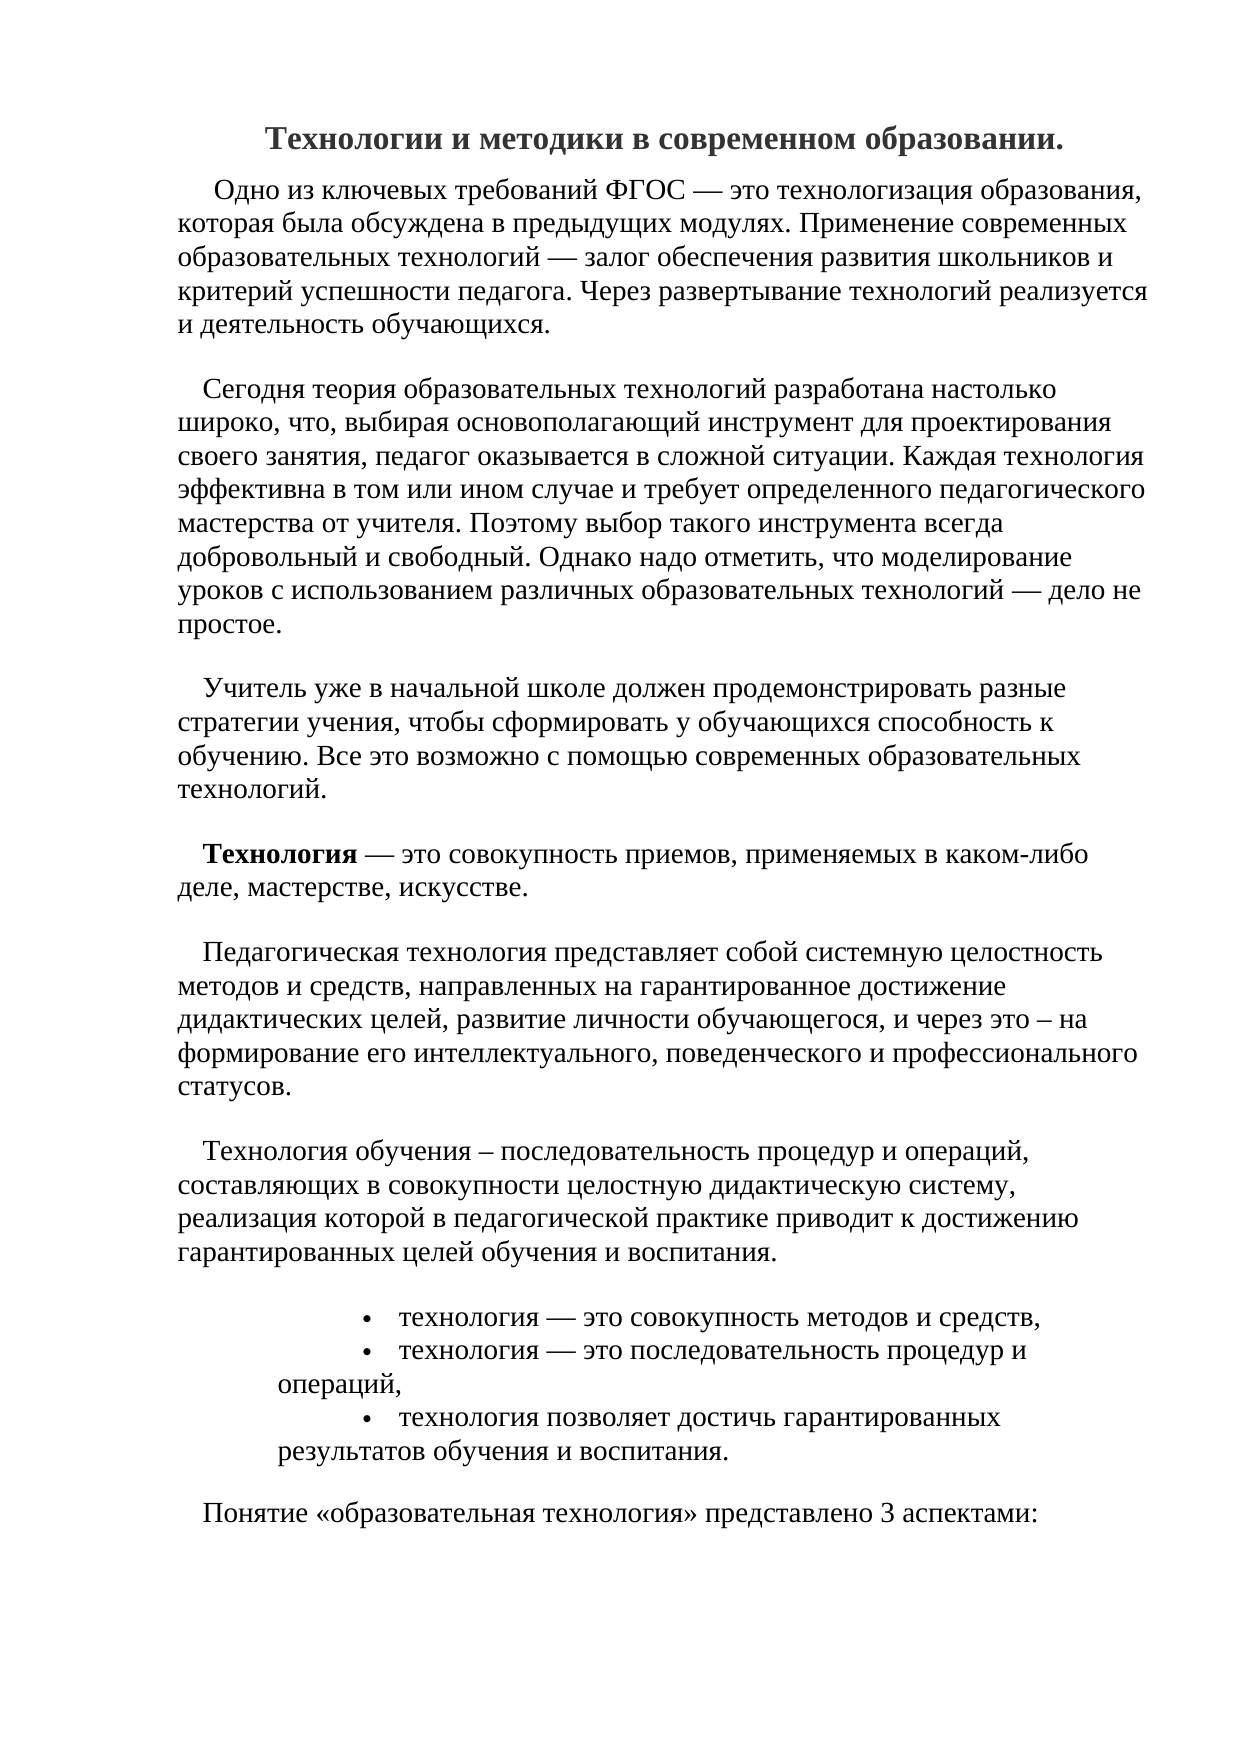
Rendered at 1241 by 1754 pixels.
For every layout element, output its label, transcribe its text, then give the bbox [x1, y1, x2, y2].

text Технология — это совокупность приемов, применяемых в каком-либо деле, мастерстве, искусстве. [177, 836, 1152, 903]
text Педагогическая технология представляет собой системную целостность методов и средств, направленных на гарантированное достижение дидактических целей, развитие личности обучающегося, и через это – на формирование его интеллектуального, поведенческого и профессионального статусов. [177, 934, 1152, 1102]
text Сегодня теория образовательных технологий разработана настолько широко, что, выбирая основополагающий инструмент для проектирования своего занятия, педагог оказывается в сложной ситуации. Каждая технология эффективна в том или ином случае и требует определенного педагогического мастерства от учителя. Поэтому выбор такого инструмента всегда добровольный и свободный. Однако надо отметить, что моделирование уроков с использованием различных образовательных технологий — дело не простое. [177, 371, 1152, 639]
list технология позволяет достичь гарантированных результатов обучения и воспитания. [277, 1399, 1152, 1466]
text Понятие «образовательная технология» представлено 3 аспектами: [177, 1496, 1152, 1529]
text Технологии и методики в современном образовании. [177, 118, 1152, 156]
text Учитель уже в начальной школе должен продемонстрировать разные стратегии учения, чтобы сформировать у обучающихся способность к обучению. Все это возможно с помощью современных образовательных технологий. [177, 671, 1152, 805]
list технология — это последовательность процедур и операций, [277, 1332, 1152, 1399]
list технология — это совокупность методов и средств, [277, 1299, 1152, 1332]
text Технология обучения – последовательность процедур и операций, составляющих в совокупности целостную дидактическую систему, реализация которой в педагогической практике приводит к достижению гарантированных целей обучения и воспитания. [177, 1133, 1152, 1267]
text Одно из ключевых требований ФГОС — это технологизация образования, которая была обсуждена в предыдущих модулях. Применение современных образовательных технологий — залог обеспечения развития школьников и критерий успешности педагога. Через развертывание технологий реализуется и деятельность обучающихся. [177, 172, 1152, 340]
